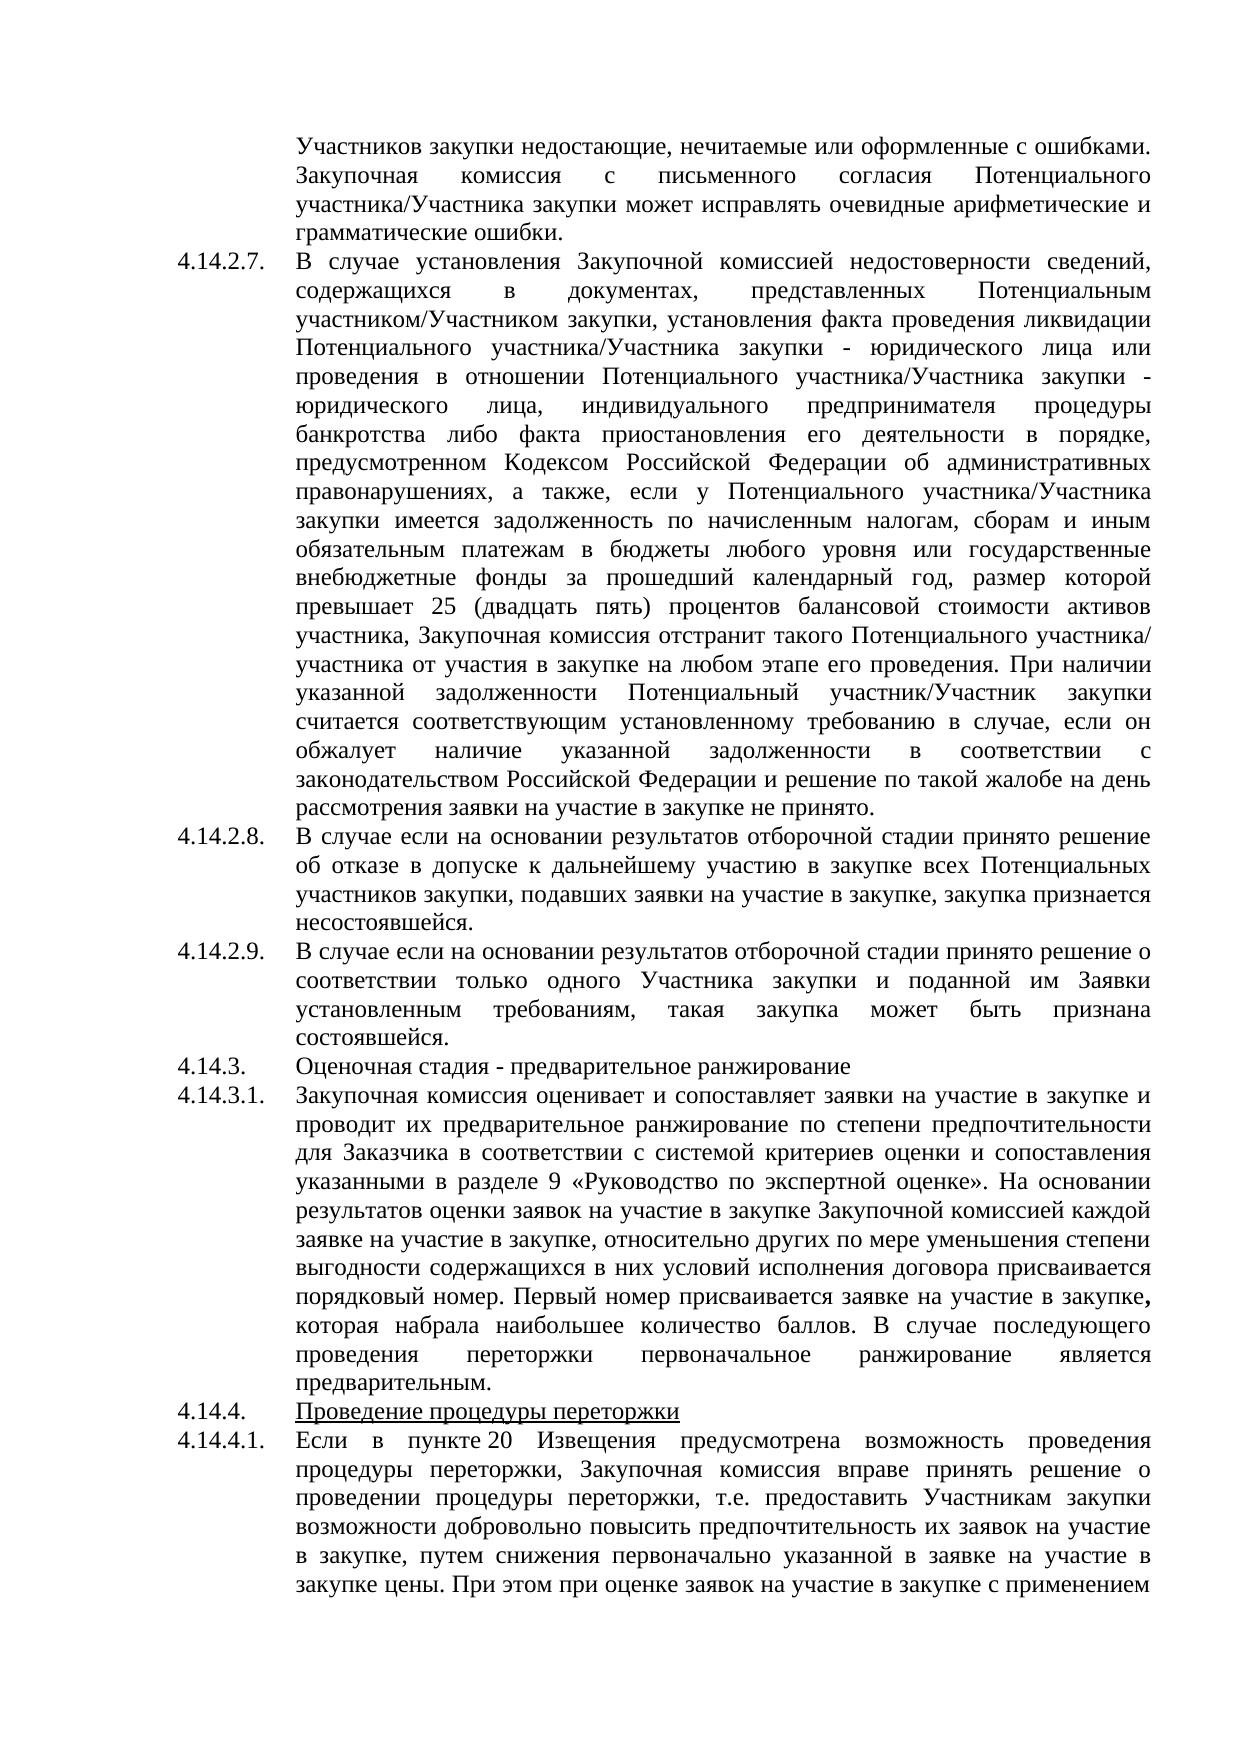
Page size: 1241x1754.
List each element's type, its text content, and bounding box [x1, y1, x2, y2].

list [177, 1425, 1152, 1597]
list Закупочная комиссия оценивает и сопоставляет заявки на участие в закупке и проводит их предварительное ранжирование по степени предпочтительности для Заказчика в соответствии с системой критериев оценки и сопоставления указанными в разделе 9 «Руководство по экспертной оценке». На основании результатов оценки заявок на участие в закупке Закупочной комиссией каждой заявке на участие в закупке, относительно других по мере уменьшения степени выгодности содержащихся в них условий исполнения договора присваивается порядковый номер. Первый номер присваивается заявке на участие в закупке, которая набрала наибольшее количество баллов. В случае последующего проведения переторжки первоначальное ранжирование является предварительным. [177, 1080, 1152, 1396]
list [177, 131, 1152, 246]
list В случае если на основании результатов отборочной стадии принято решение об отказе в допуске к дальнейшему участию в закупке всех Потенциальных участников закупки, подавших заявки на участие в закупке, закупка признается несостоявшейся. [177, 821, 1152, 936]
list В случае установления Закупочной комиссией недостоверности сведений, содержащихся в документах, представленных Потенциальным участником/Участником закупки, установления факта проведения ликвидации Потенциального участника/Участника закупки - юридического лица или проведения в отношении Потенциального участника/Участника закупки - юридического лица, индивидуального предпринимателя процедуры банкротства либо факта приостановления его деятельности в порядке, предусмотренном Кодексом Российской Федерации об административных правонарушениях, а также, если у Потенциального участника/Участника закупки имеется задолженность по начисленным налогам, сборам и иным обязательным платежам в бюджеты любого уровня или государственные внебюджетные фонды за прошедший календарный год, размер которой превышает 25 (двадцать пять) процентов балансовой стоимости активов участника, Закупочная комиссия отстранит такого Потенциального участника/ участника от участия в закупке на любом этапе его проведения. При наличии указанной задолженности Потенциальный участник/Участник закупки считается соответствующим установленному требованию в случае, если он обжалует наличие указанной задолженности в соответствии с законодательством Российской Федерации и решение по такой жалобе на день рассмотрения заявки на участие в закупке не принято. [177, 246, 1152, 821]
list В случае если на основании результатов отборочной стадии принято решение о соответствии только одного Участника закупки и поданной им Заявки установленным требованиям, такая закупка может быть признана состоявшейся. [177, 936, 1152, 1051]
list Оценочная стадия - предварительное ранжирование [177, 1051, 1152, 1080]
list Проведение процедуры переторжки [177, 1396, 1152, 1425]
